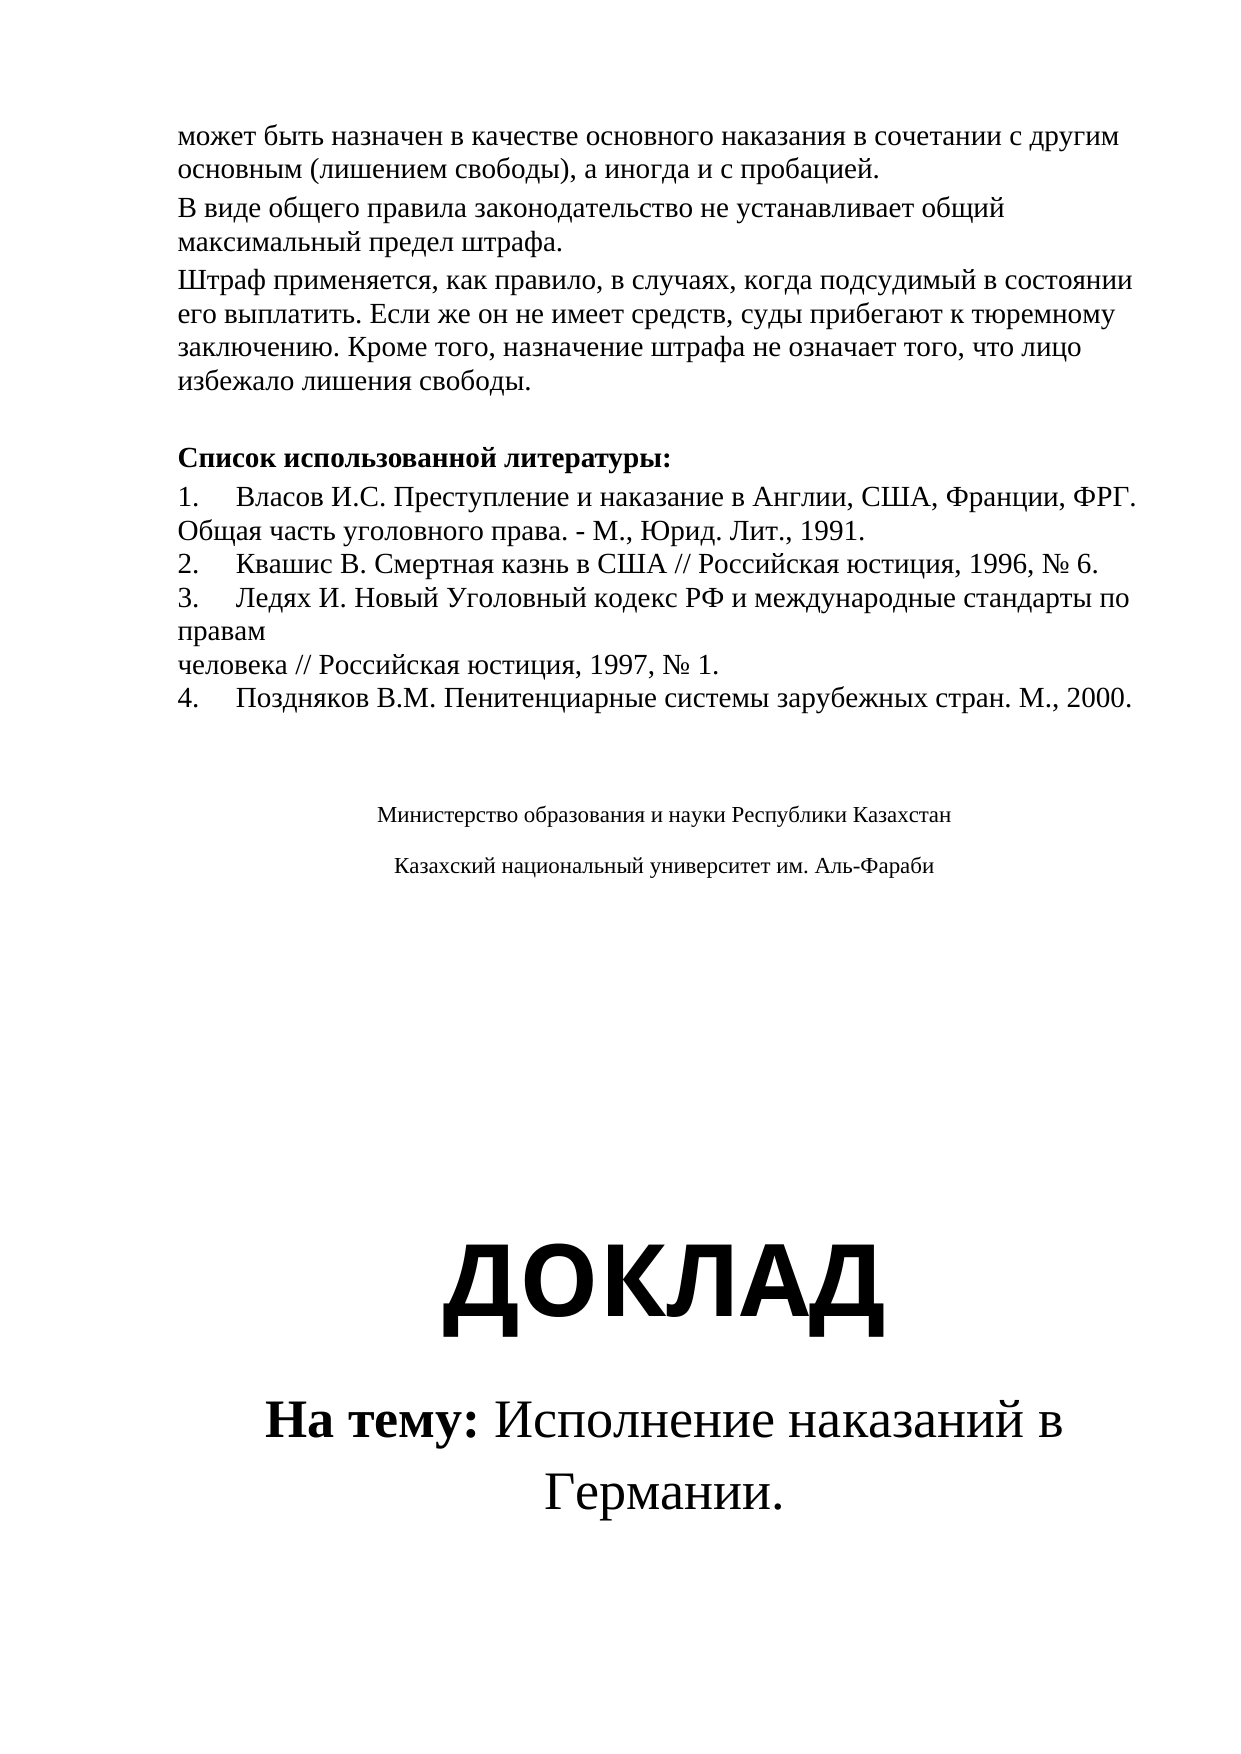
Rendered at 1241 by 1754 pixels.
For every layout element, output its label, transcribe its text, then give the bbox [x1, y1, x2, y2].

text Штраф применяется, как правило, в случаях, когда подсудимый в состоянии его выплатить. Если же он не имеет средств, суды прибегают к тюремному заключению. Кроме того, назначение штрафа не означает того, что лицо избежало лишения свободы. [177, 262, 1152, 397]
text 3. Ледях И. Новый Уголовный кодекс РФ и международные стандарты по правам [177, 580, 1152, 647]
text 2. Квашис В. Смертная казнь в США // Российская юстиция, 1996, № 6. [177, 546, 1152, 580]
text 1. Власов И.С. Преступление и наказание в Англии, США, Франции, ФРГ. [177, 479, 1152, 513]
text Казахский национальный университет им. Аль-Фараби [177, 852, 1152, 879]
text Общая часть уголовного права. - М., Юрид. Лит., 1991. [177, 513, 1152, 546]
text 4. Поздняков В.М. Пенитенциарные системы зарубежных стран. М., 2000. [177, 680, 1152, 714]
text В виде общего правила законодательство не устанавливает общий максимальный предел штрафа. [563, 190, 1152, 257]
text человека // Российская юстиция, 1997, № 1. [177, 647, 1152, 680]
text ДОКЛАД [177, 1209, 1152, 1346]
text Список использованной литературы: [177, 440, 1152, 474]
text На тему: Исполнение наказаний в Германии. [177, 1387, 1152, 1521]
text Министерство образования и науки Республики Казахстан [177, 801, 1152, 828]
